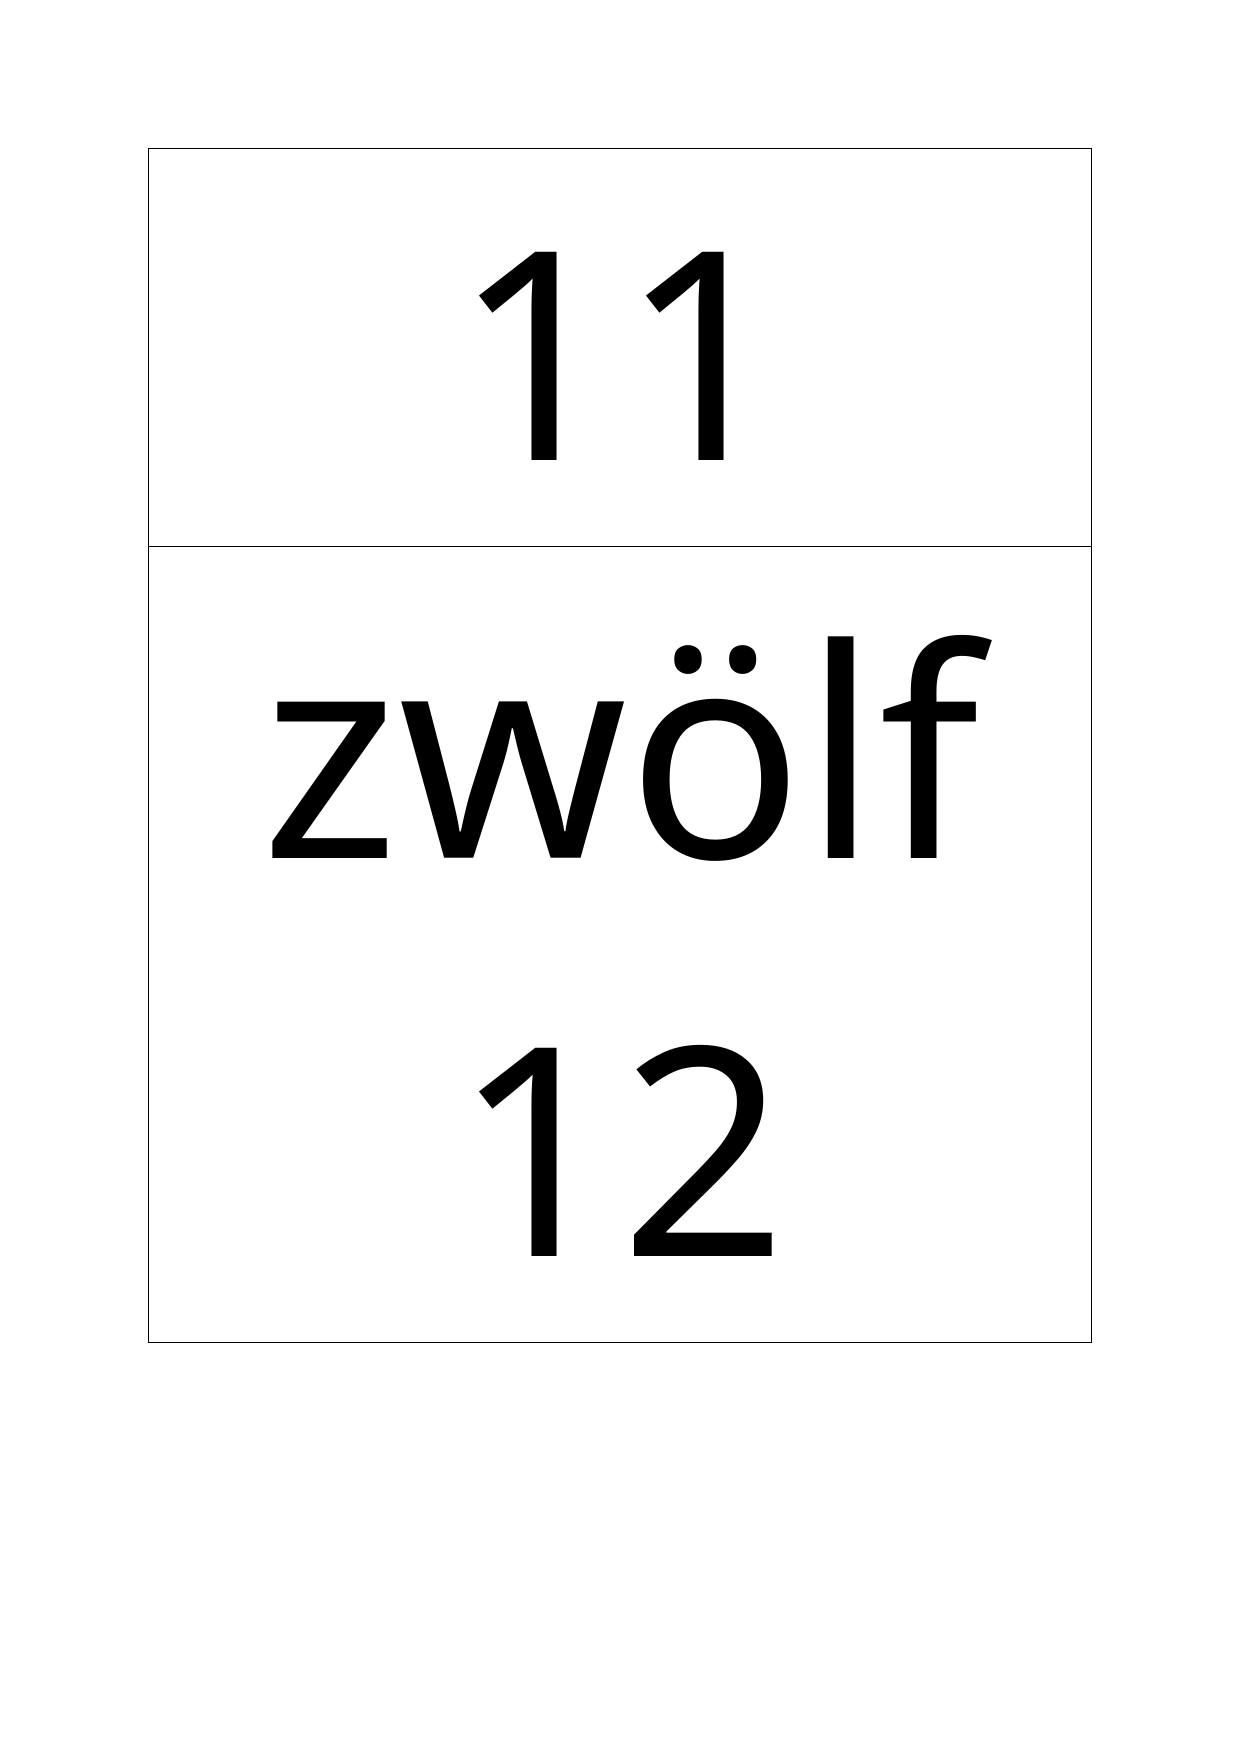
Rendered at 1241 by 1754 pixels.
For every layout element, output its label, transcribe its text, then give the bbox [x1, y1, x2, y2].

table_cell zwölf 12 [149, 547, 1091, 1342]
table_cell elf 11 [149, 149, 1091, 546]
